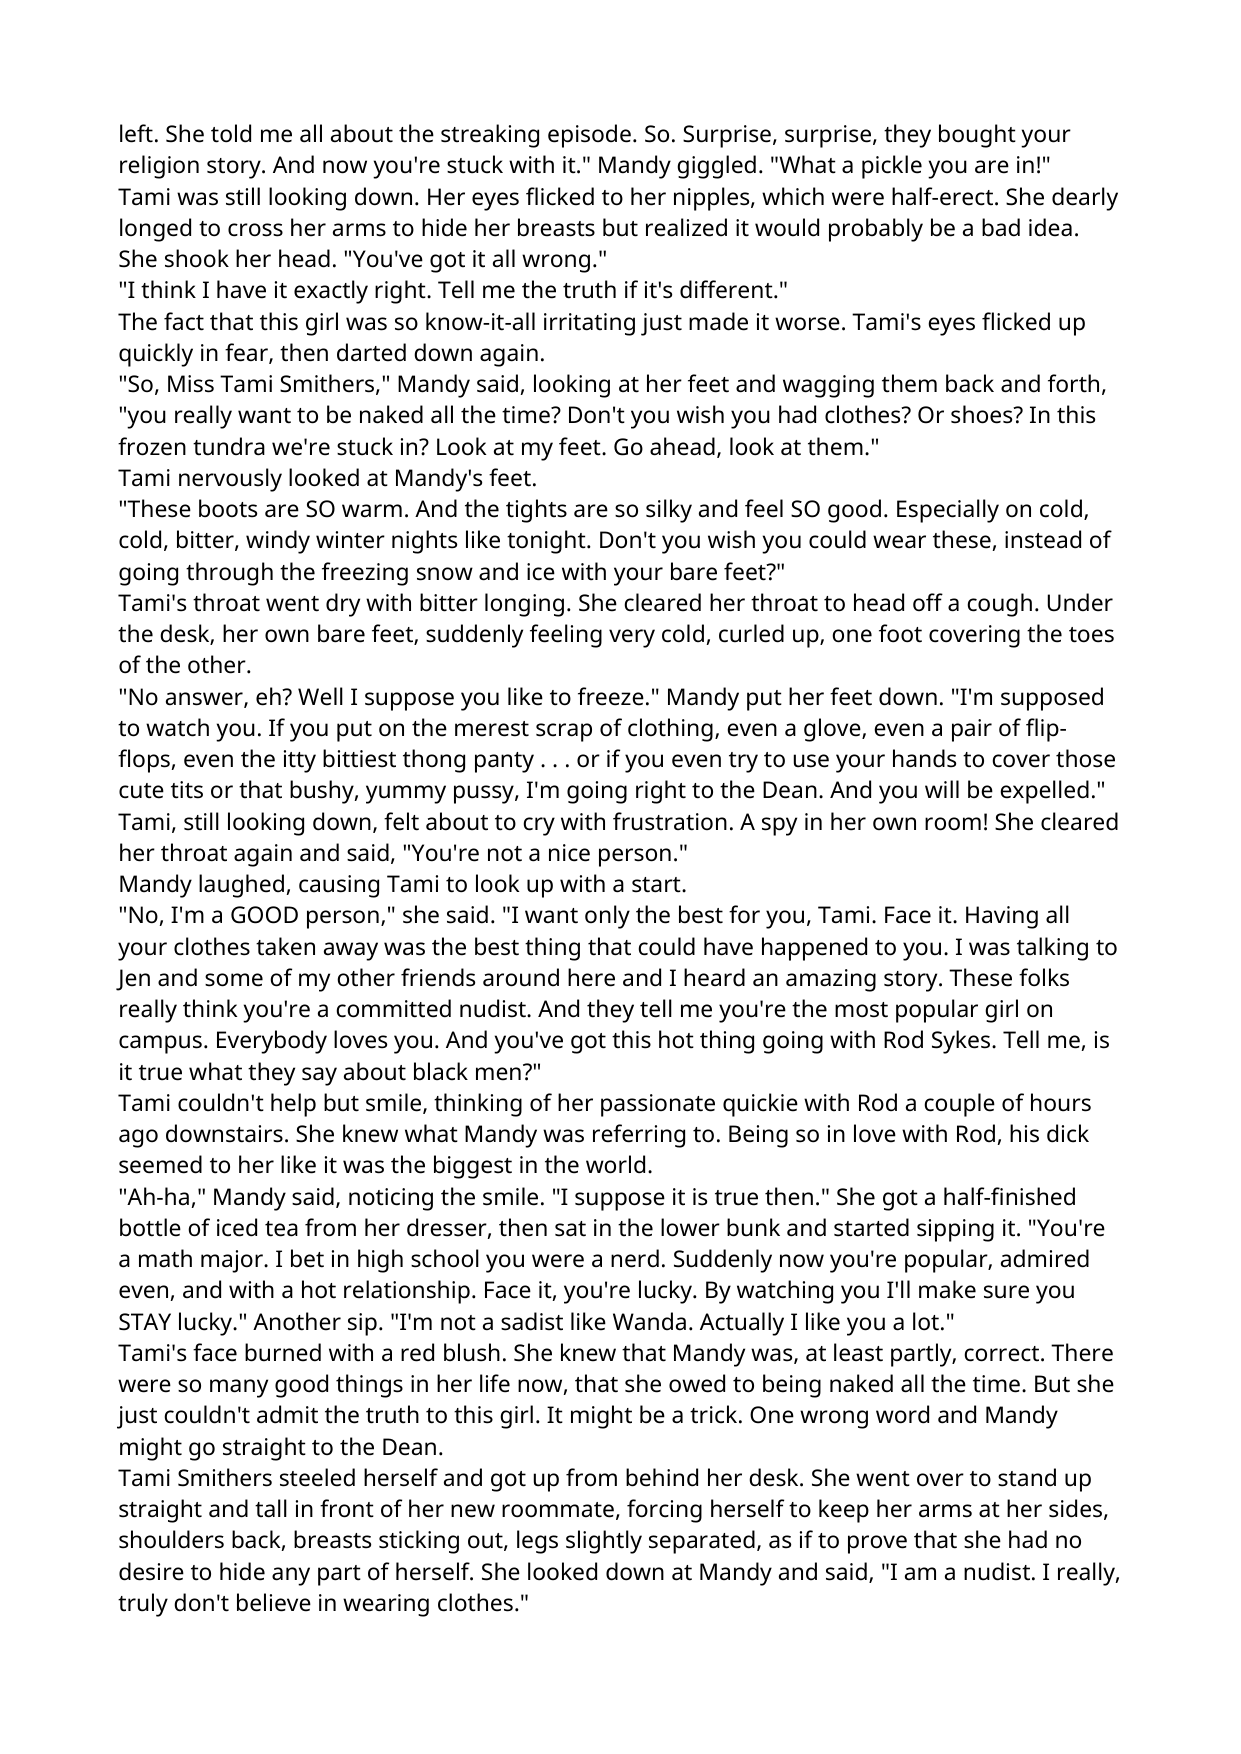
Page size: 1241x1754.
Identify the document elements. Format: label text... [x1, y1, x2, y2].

text "No answer, eh? Well I suppose you like to freeze." Mandy put her feet down. "I'm supposed to watch you. If you put on the merest scrap of clothing, even a glove, even a pair of flip-flops, even the itty bittiest thong panty . . . or if you even try to use your hands to cover those cute tits or that bushy, yummy pussy, I'm going right to the Dean. And you will be expelled." [118, 681, 1122, 806]
text Tami Smithers steeled herself and got up from behind her desk. She went over to stand up straight and tall in front of her new roommate, forcing herself to keep her arms at her sides, shoulders back, breasts sticking out, legs slightly separated, as if to prove that she had no desire to hide any part of herself. She looked down at Mandy and said, "I am a nudist. I really, truly don't believe in wearing clothes." [118, 1462, 1122, 1618]
text "So, Miss Tami Smithers," Mandy said, looking at her feet and wagging them back and forth, "you really want to be naked all the time? Don't you wish you had clothes? Or shoes? In this frozen tundra we're stuck in? Look at my feet. Go ahead, look at them." [118, 368, 1122, 462]
text "Ah-ha," Mandy said, noticing the smile. "I suppose it is true then." She got a half-finished bottle of iced tea from her dresser, then sat in the lower bunk and started sipping it. "You're a math major. I bet in high school you were a nerd. Suddenly now you're popular, admired even, and with a hot relationship. Face it, you're lucky. By watching you I'll make sure you STAY lucky." Another sip. "I'm not a sadist like Wanda. Actually I like you a lot." [118, 1181, 1122, 1337]
text "These boots are SO warm. And the tights are so silky and feel SO good. Especially on cold, cold, bitter, windy winter nights like tonight. Don't you wish you could wear these, instead of going through the freezing snow and ice with your bare feet?" [118, 493, 1122, 587]
text "No, I'm a GOOD person," she said. "I want only the best for you, Tami. Face it. Having all your clothes taken away was the best thing that could have happened to you. I was talking to Jen and some of my other friends around here and I heard an amazing story. These folks really think you're a committed nudist. And they tell me you're the most popular girl on campus. Everybody loves you. And you've got this hot thing going with Rod Sykes. Tell me, is it true what they say about black men?" [118, 899, 1122, 1087]
text Tami's throat went dry with bitter longing. She cleared her throat to head off a cough. Under the desk, her own bare feet, suddenly feeling very cold, curled up, one foot covering the toes of the other. [118, 587, 1122, 681]
text Tami was still looking down. Her eyes flicked to her nipples, which were half-erect. She dearly longed to cross her arms to hide her breasts but realized it would probably be a bad idea. She shook her head. "You've got it all wrong." [118, 181, 1122, 274]
text Mandy laughed, causing Tami to look up with a start. [118, 868, 1122, 899]
text Tami couldn't help but smile, thinking of her passionate quickie with Rod a couple of hours ago downstairs. She knew what Mandy was referring to. Being so in love with Rod, his dick seemed to her like it was the biggest in the world. [118, 1087, 1122, 1181]
text Tami, still looking down, felt about to cry with frustration. A spy in her own room! She cleared her throat again and said, "You're not a nice person." [118, 806, 1122, 868]
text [118, 118, 1122, 181]
text Tami's face burned with a red blush. She knew that Mandy was, at least partly, correct. There were so many good things in her life now, that she owed to being naked all the time. But she just couldn't admit the truth to this girl. It might be a trick. One wrong word and Mandy might go straight to the Dean. [118, 1337, 1122, 1462]
text The fact that this girl was so know-it-all irritating just made it worse. Tami's eyes flicked up quickly in fear, then darted down again. [118, 306, 1122, 368]
text Tami nervously looked at Mandy's feet. [118, 462, 1122, 493]
text "I think I have it exactly right. Tell me the truth if it's different." [118, 274, 1122, 306]
